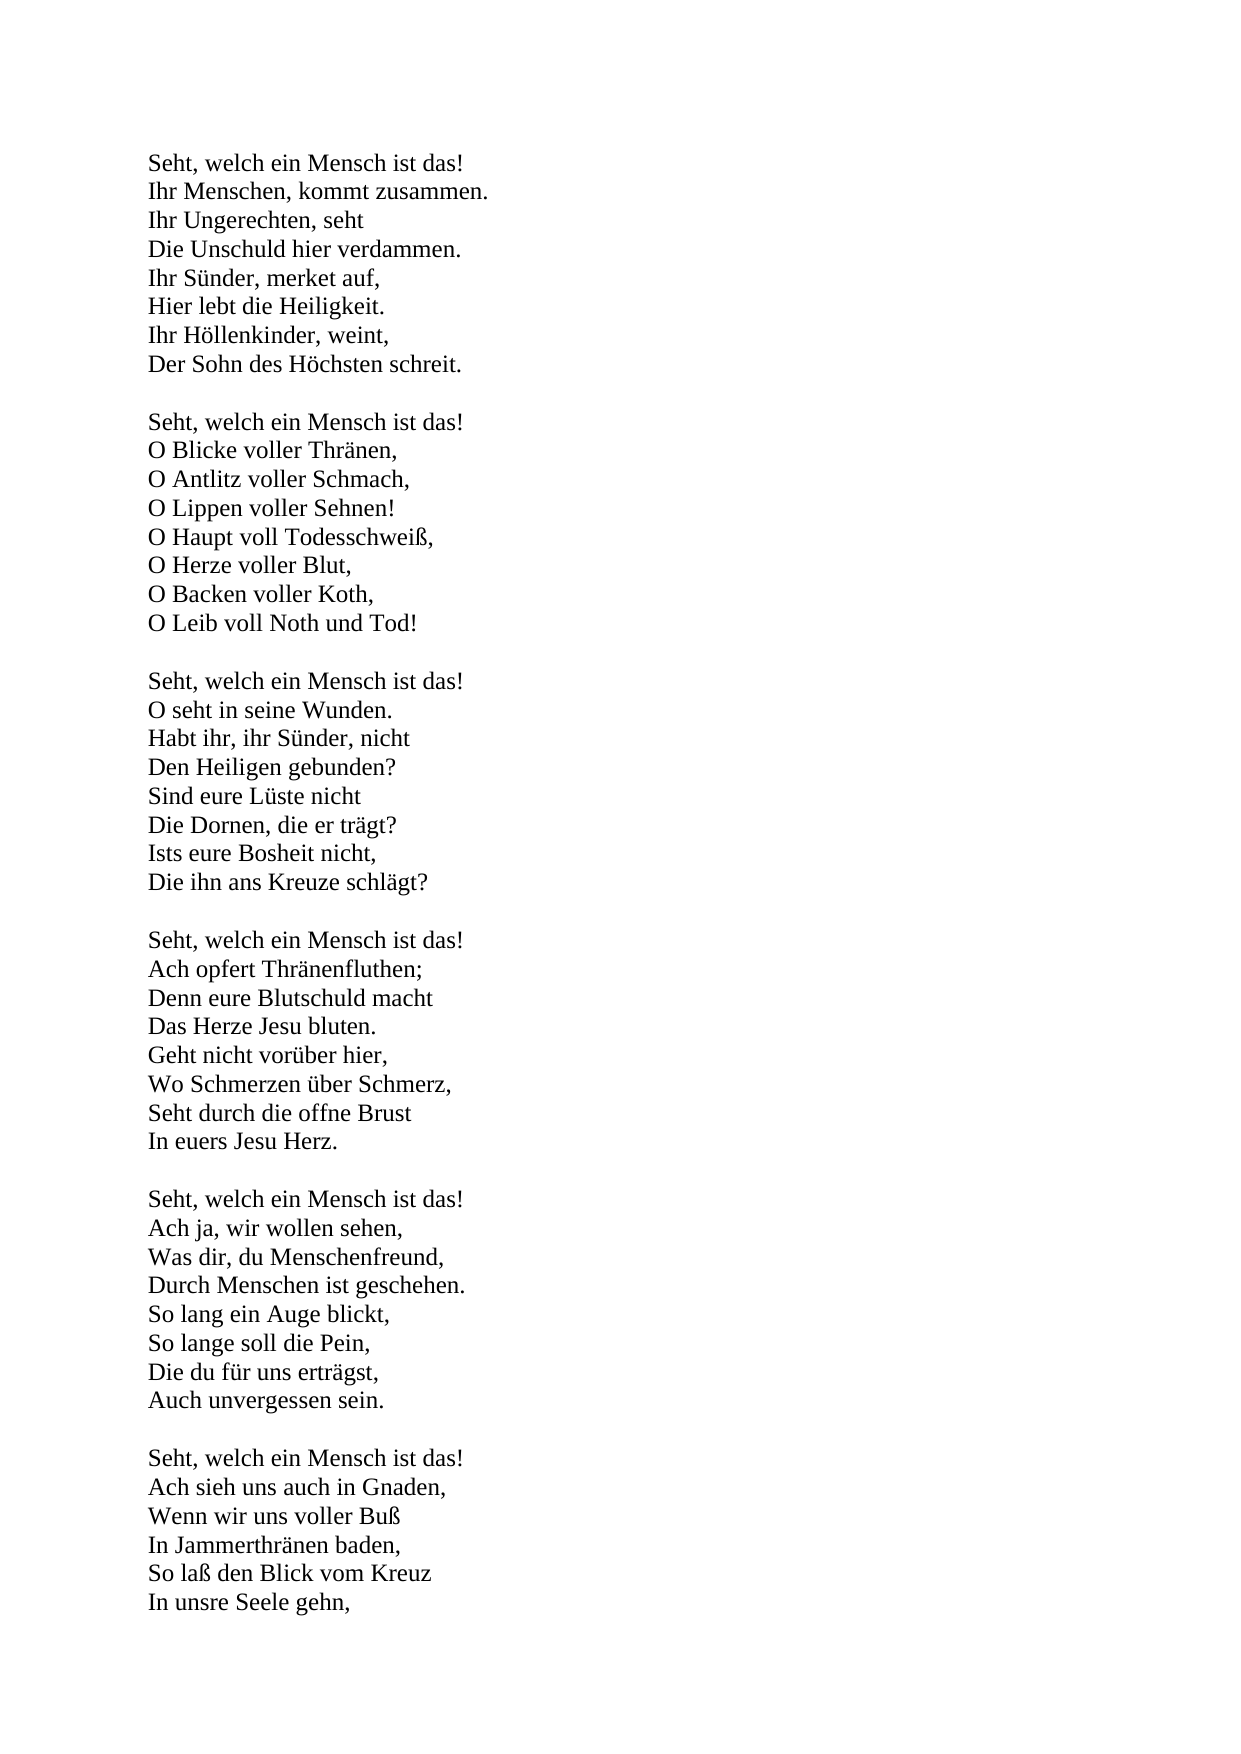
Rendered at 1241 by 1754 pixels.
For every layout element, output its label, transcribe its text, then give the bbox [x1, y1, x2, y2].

text Seht, welch ein Mensch ist das! Ach opfert Thränenfluthen; Denn eure Blutschuld macht Das Herze Jesu bluten. Geht nicht vorüber hier, Wo Schmerzen über Schmerz, Seht durch die offne Brust In euers Jesu Herz. [148, 925, 1093, 1155]
text Seht, welch ein Mensch ist das! O seht in seine Wunden. Habt ihr, ihr Sünder, nicht Den Heiligen gebunden? Sind eure Lüste nicht Die Dornen, die er trägt? Ists eure Bosheit nicht, Die ihn ans Kreuze schlägt? [148, 666, 1093, 896]
text Seht, welch ein Mensch ist das! O Blicke voller Thränen, O Antlitz voller Schmach, O Lippen voller Sehnen! O Haupt voll Todesschweiß, O Herze voller Blut, O Backen voller Koth, O Leib voll Noth und Tod! [148, 407, 1093, 637]
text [148, 1443, 1093, 1616]
text Seht, welch ein Mensch ist das! Ach ja, wir wollen sehen, Was dir, du Menschenfreund, Durch Menschen ist geschehen. So lang ein Auge blickt, So lange soll die Pein, Die du für uns erträgst, Auch unvergessen sein. [148, 1184, 1093, 1414]
text Seht, welch ein Mensch ist das! Ihr Menschen, kommt zusammen. Ihr Ungerechten, seht Die Unschuld hier verdammen. Ihr Sünder, merket auf, Hier lebt die Heiligkeit. Ihr Höllenkinder, weint, Der Sohn des Höchsten schreit. [148, 148, 1093, 378]
